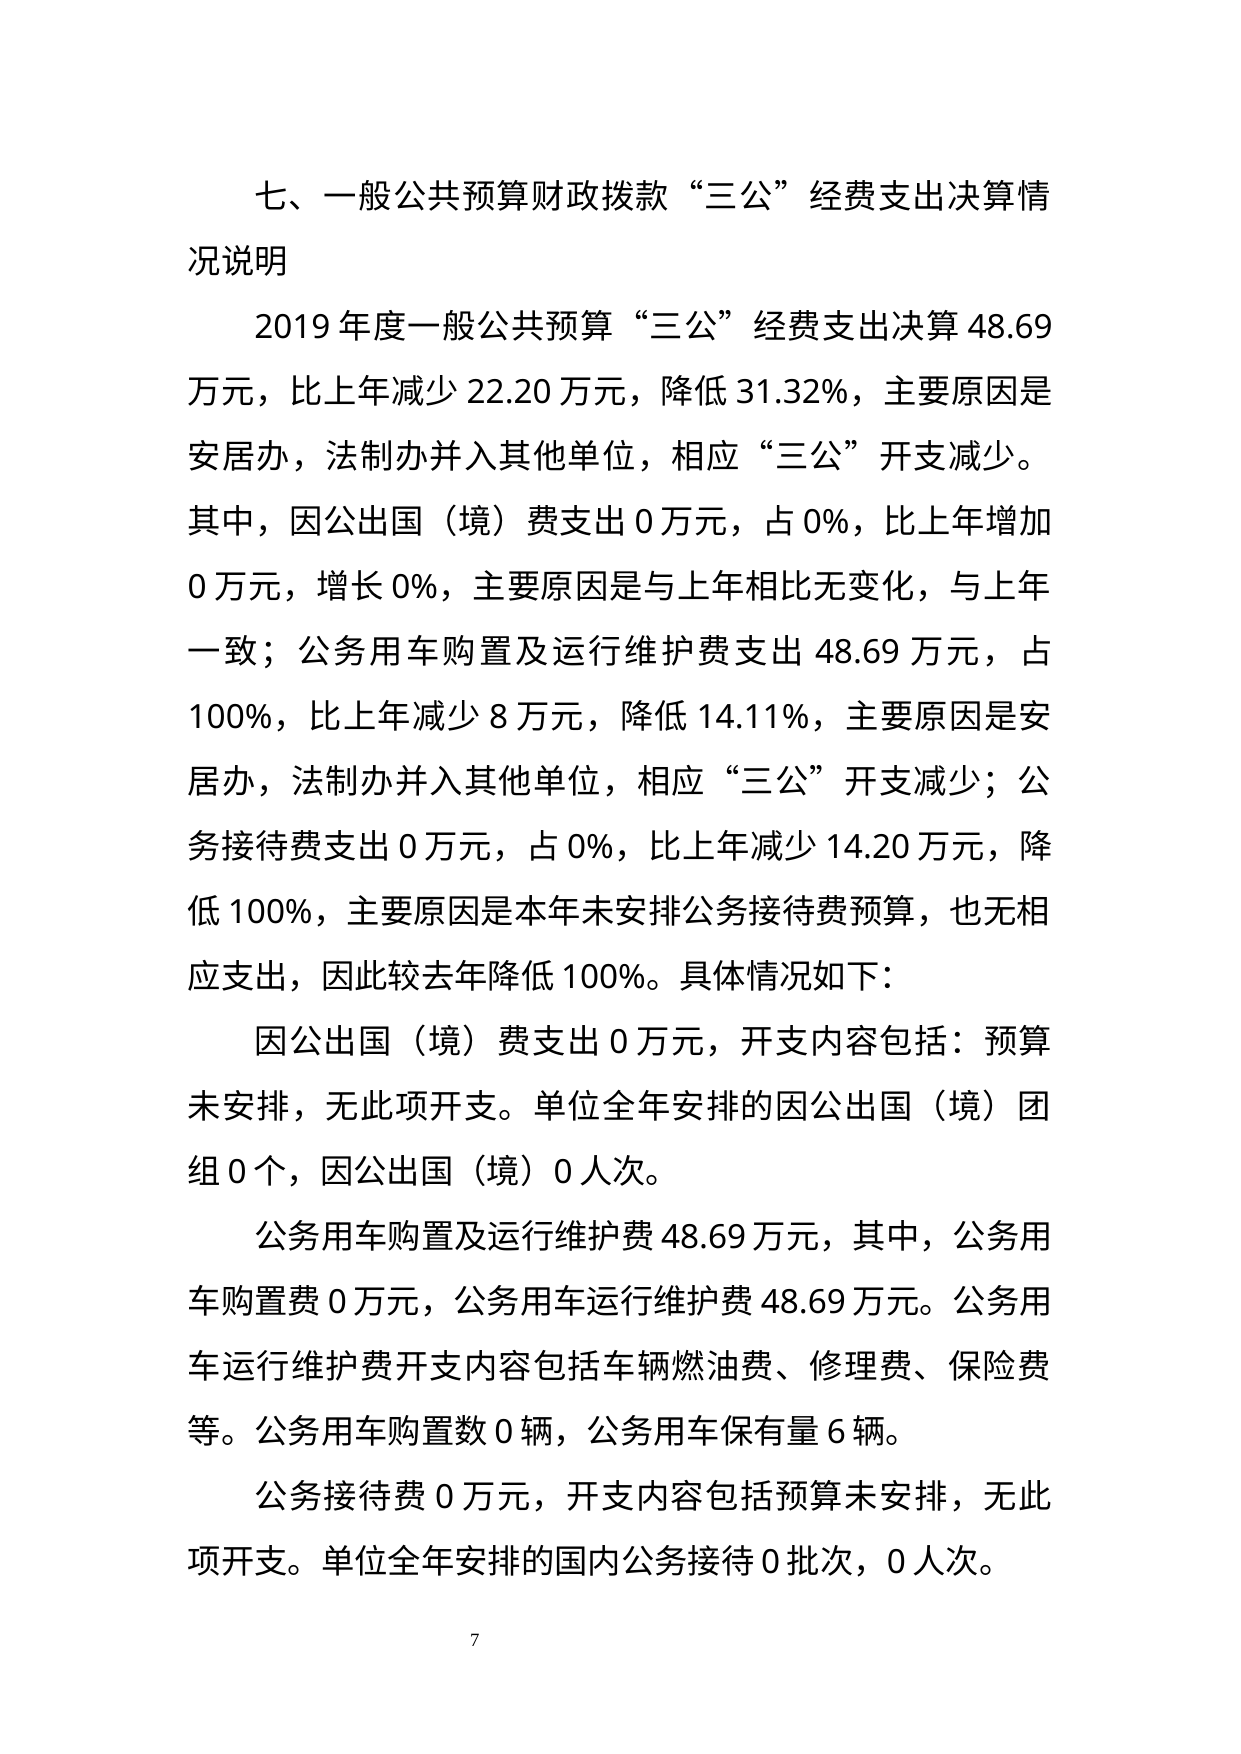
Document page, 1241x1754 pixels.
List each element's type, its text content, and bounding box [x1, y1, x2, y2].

text 公务接待费0万元，开支内容包括预算未安排，无此项开支。单位全年安排的国内公务接待0批次，0人次。 [187, 1462, 1053, 1592]
text 公务用车购置及运行维护费48.69万元，其中，公务用车购置费0万元，公务用车运行维护费48.69万元。公务用车运行维护费开支内容包括车辆燃油费、修理费、保险费等。公务用车购置数0辆，公务用车保有量6辆。 [187, 1202, 1053, 1462]
text 2019年度一般公共预算“三公”经费支出决算48.69万元，比上年减少22.20万元，降低31.32%，主要原因是安居办，法制办并入其他单位，相应“三公”开支减少。其中，因公出国（境）费支出0万元，占0%，比上年增加0万元，增长0%，主要原因是与上年相比无变化，与上年一致；公务用车购置及运行维护费支出48.69万元，占100%，比上年减少8万元，降低14.11%，主要原因是安居办，法制办并入其他单位，相应“三公”开支减少；公务接待费支出0万元，占0%，比上年减少14.20万元，降低100%，主要原因是本年未安排公务接待费预算，也无相应支出，因此较去年降低100%。具体情况如下： [187, 292, 1053, 1007]
text 因公出国（境）费支出0万元，开支内容包括：预算未安排，无此项开支。单位全年安排的因公出国（境）团组0个，因公出国（境）0人次。 [187, 1007, 1053, 1202]
text 七、一般公共预算财政拨款“三公”经费支出决算情况说明 [187, 162, 1053, 292]
